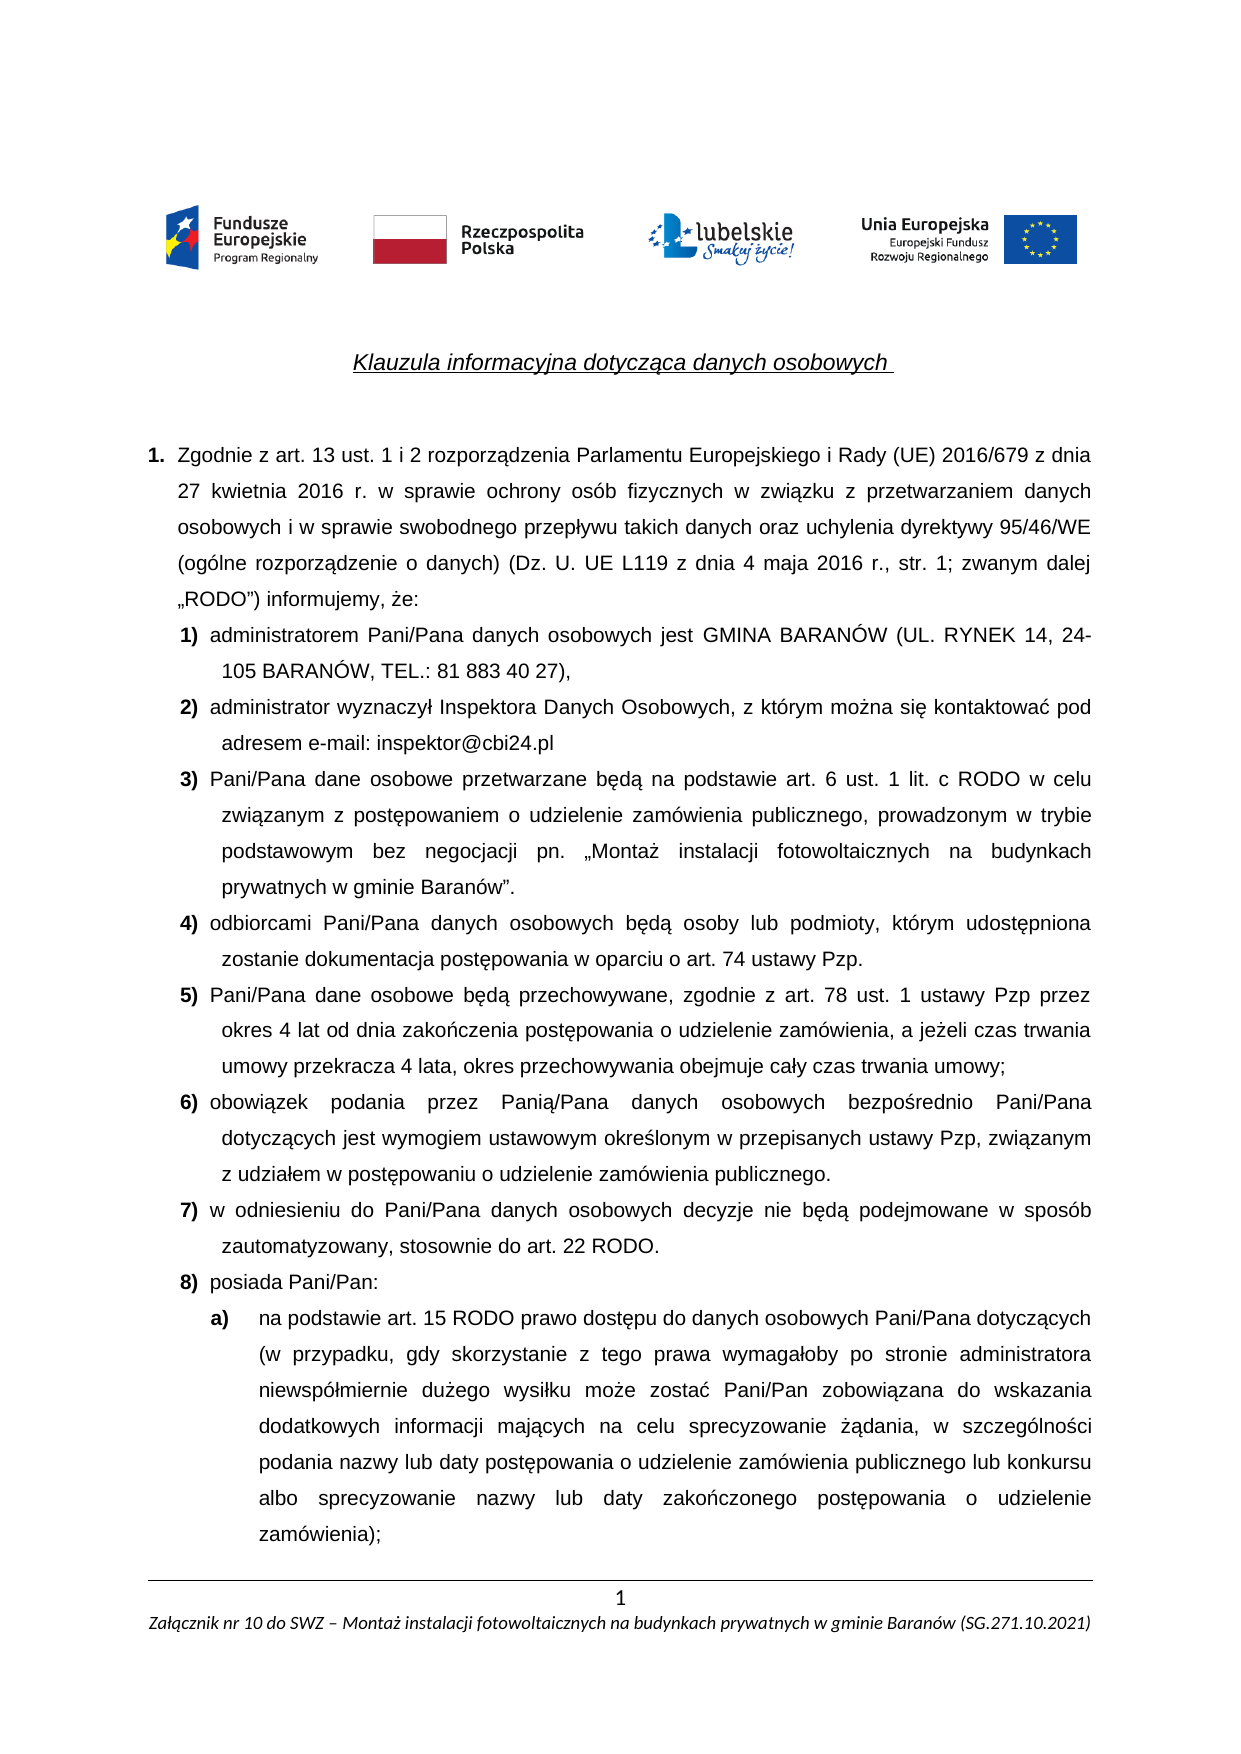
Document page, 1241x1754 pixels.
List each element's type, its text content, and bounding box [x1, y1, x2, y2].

list na podstawie art. 15 RODO prawo dostępu do danych osobowych Pani/Pana dotyczących (w przypadku, gdy skorzystanie z tego prawa wymagałoby po stronie administratora niewspółmiernie dużego wysiłku może zostać Pani/Pan zobowiązana do wskazania dodatkowych informacji mających na celu sprecyzowanie żądania, w szczególności podania nazwy lub daty postępowania o udzielenie zamówienia publicznego lub konkursu albo sprecyzowanie nazwy lub daty zakończonego postępowania o udzielenie zamówienia); [210, 1306, 1093, 1545]
list obowiązek podania przez Panią/Pana danych osobowych bezpośrednio Pani/Pana dotyczących jest wymogiem ustawowym określonym w przepisanych ustawy Pzp, związanym z udziałem w postępowaniu o udzielenie zamówienia publicznego. [180, 1090, 1093, 1186]
text Klauzula informacyjna dotycząca danych osobowych [148, 349, 1093, 376]
list Zgodnie z art. 13 ust. 1 i 2 rozporządzenia Parlamentu Europejskiego i Rady (UE) 2016/679 z dnia 27 kwietnia 2016 r. w sprawie ochrony osób fizycznych w związku z przetwarzaniem danych osobowych i w sprawie swobodnego przepływu takich danych oraz uchylenia dyrektywy 95/46/WE (ogólne rozporządzenie o danych) (Dz. U. UE L119 z dnia 4 maja 2016 r., str. 1; zwanym dalej „RODO”) informujemy, że: [148, 443, 1093, 611]
list Pani/Pana dane osobowe przetwarzane będą na podstawie art. 6 ust. 1 lit. c RODO w celu związanym z postępowaniem o udzielenie zamówienia publicznego, prowadzonym w trybie podstawowym bez negocjacji pn. „Montaż instalacji fotowoltaicznych na budynkach prywatnych w gminie Baranów”. [180, 767, 1093, 898]
list w odniesieniu do Pani/Pana danych osobowych decyzje nie będą podejmowane w sposób zautomatyzowany, stosownie do art. 22 RODO. [180, 1198, 1093, 1258]
list administratorem Pani/Pana danych osobowych jest Gmina BARANÓW (UL. RYNEK 14, 24-105 BARANÓW, tel.: 81 883 40 27), [180, 623, 1093, 683]
list odbiorcami Pani/Pana danych osobowych będą osoby lub podmioty, którym udostępniona zostanie dokumentacja postępowania w oparciu o art. 74 ustawy Pzp. [180, 911, 1093, 970]
picture [148, 147, 1093, 323]
list Pani/Pana dane osobowe będą przechowywane, zgodnie z art. 78 ust. 1 ustawy Pzp przez okres 4 lat od dnia zakończenia postępowania o udzielenie zamówienia, a jeżeli czas trwania umowy przekracza 4 lata, okres przechowywania obejmuje cały czas trwania umowy; [180, 982, 1093, 1078]
list posiada Pani/Pan: [180, 1270, 1093, 1294]
list administrator wyznaczył Inspektora Danych Osobowych, z którym można się kontaktować pod adresem e-mail: inspektor@cbi24.pl [180, 695, 1093, 755]
